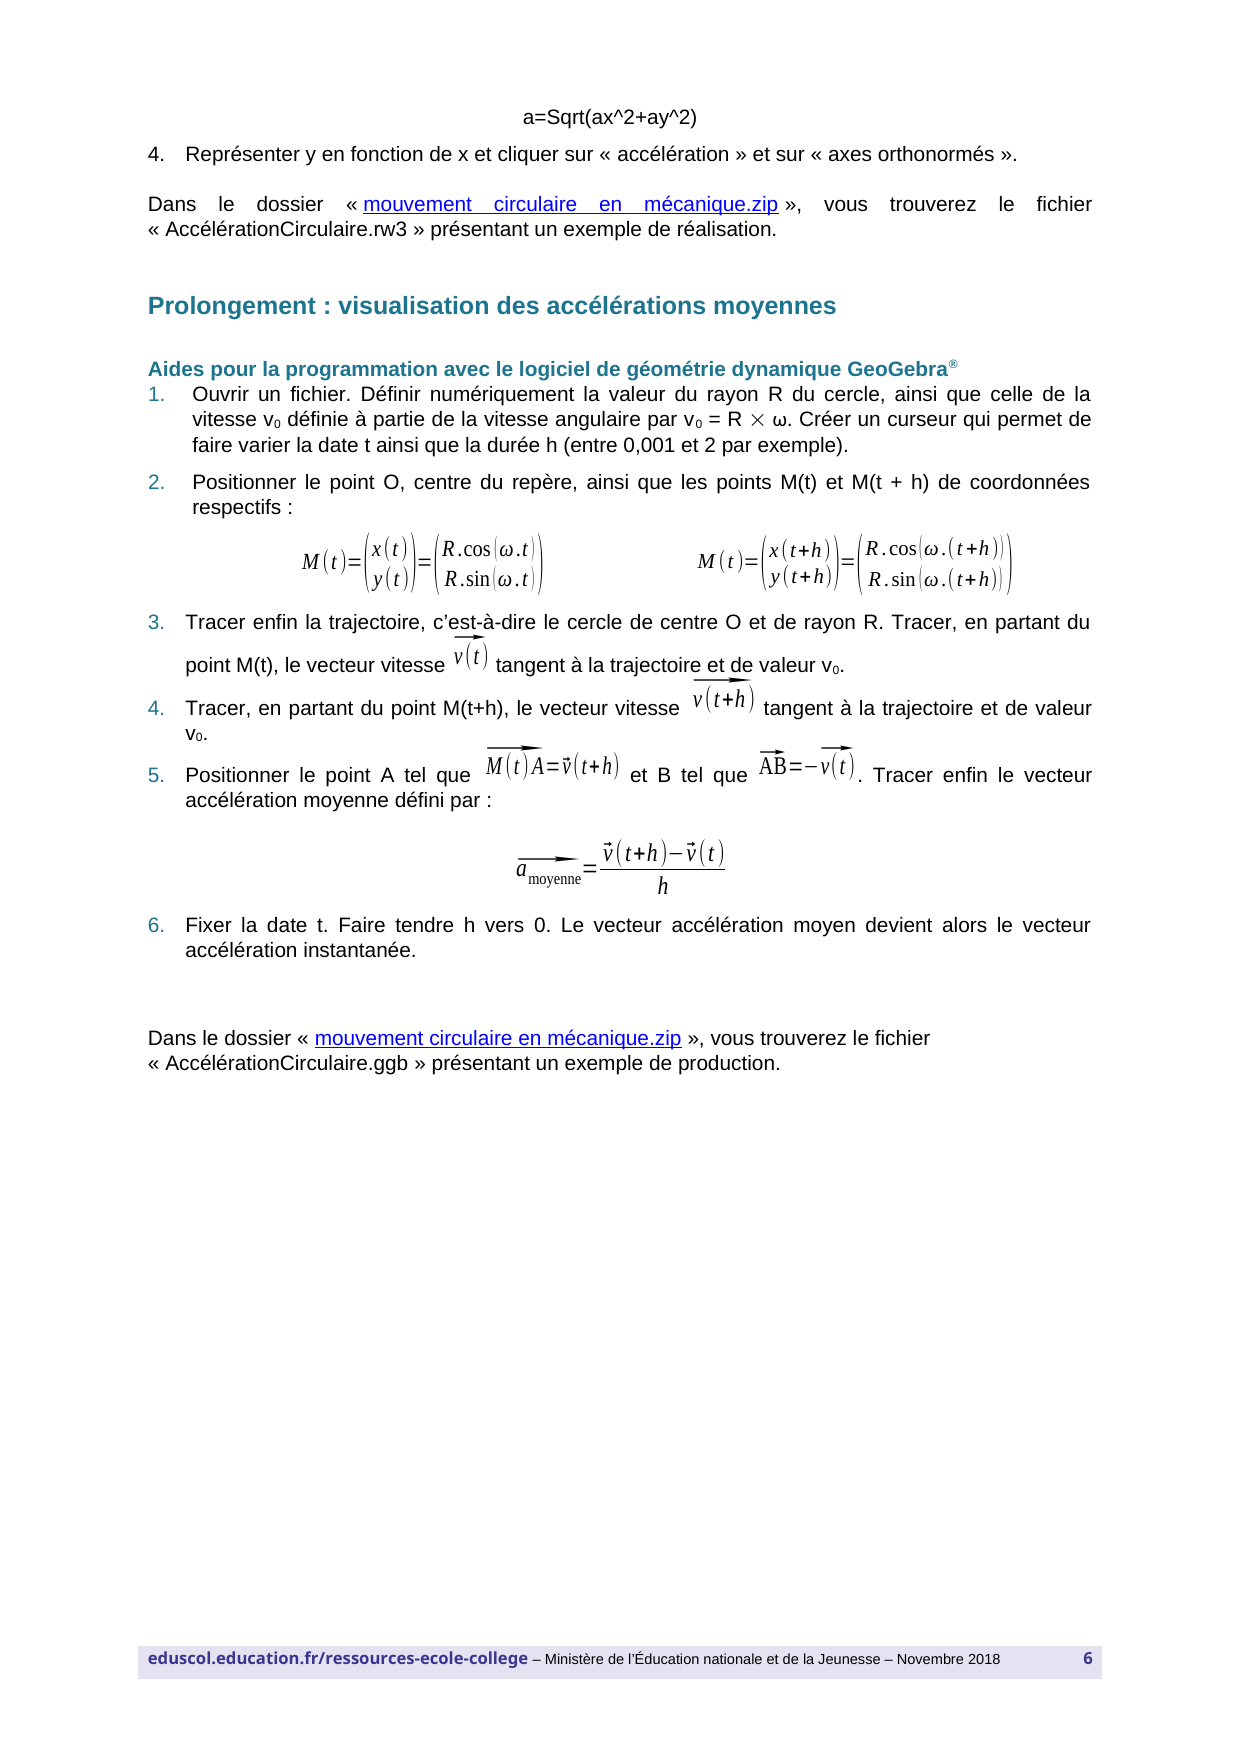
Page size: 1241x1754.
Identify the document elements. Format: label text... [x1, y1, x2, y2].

subtitle Prolongement : visualisation des accélérations moyennes [148, 291, 1092, 320]
text Dans le dossier « mouvement circulaire en mécanique.zip », vous trouverez le fichier « AccélérationCirculaire.ggb » présentant un exemple de production. [148, 1024, 1092, 1074]
subtitle Aides pour la programmation avec le logiciel de géométrie dynamique GeoGebra® [148, 357, 1092, 381]
list Fixer la date t. Faire tendre h vers 0. Le vecteur accélération moyen devient alors le vecteur accélération instantanée. [148, 912, 1092, 962]
list Représenter y en fonction de x et cliquer sur « accélération » et sur « axes orthonormés ». [148, 141, 1092, 166]
text Dans le dossier « mouvement circulaire en mécanique.zip », vous trouverez le fichier « AccélérationCirculaire.rw3 » présentant un exemple de réalisation. [148, 191, 1092, 241]
list Positionner le point O, centre du repère, ainsi que les points M(t) et M(t + h) de coordonnées respectifs : [148, 469, 1092, 519]
list Positionner le point A tel que et B tel que . Tracer enfin le vecteur accélération moyenne défini par : [148, 744, 1092, 812]
list Tracer enfin la trajectoire, c’est-à-dire le cercle de centre O et de rayon R. Tracer, en partant du point M(t), le vecteur vitesse tangent à la trajectoire et de valeur v0. [148, 609, 1092, 677]
list Ouvrir un fichier. Définir numériquement la valeur du rayon R du cercle, ainsi que celle de la vitesse v0 définie à partie de la vitesse angulaire par v0 = R  ω. Créer un curseur qui permet de faire varier la date t ainsi que la durée h (entre 0,001 et 2 par exemple). [148, 381, 1092, 457]
list Tracer, en partant du point M(t+h), le vecteur vitesse tangent à la trajectoire et de valeur v0. [148, 677, 1092, 744]
text a=Sqrt(ax^2+ay^2) [523, 103, 1092, 128]
